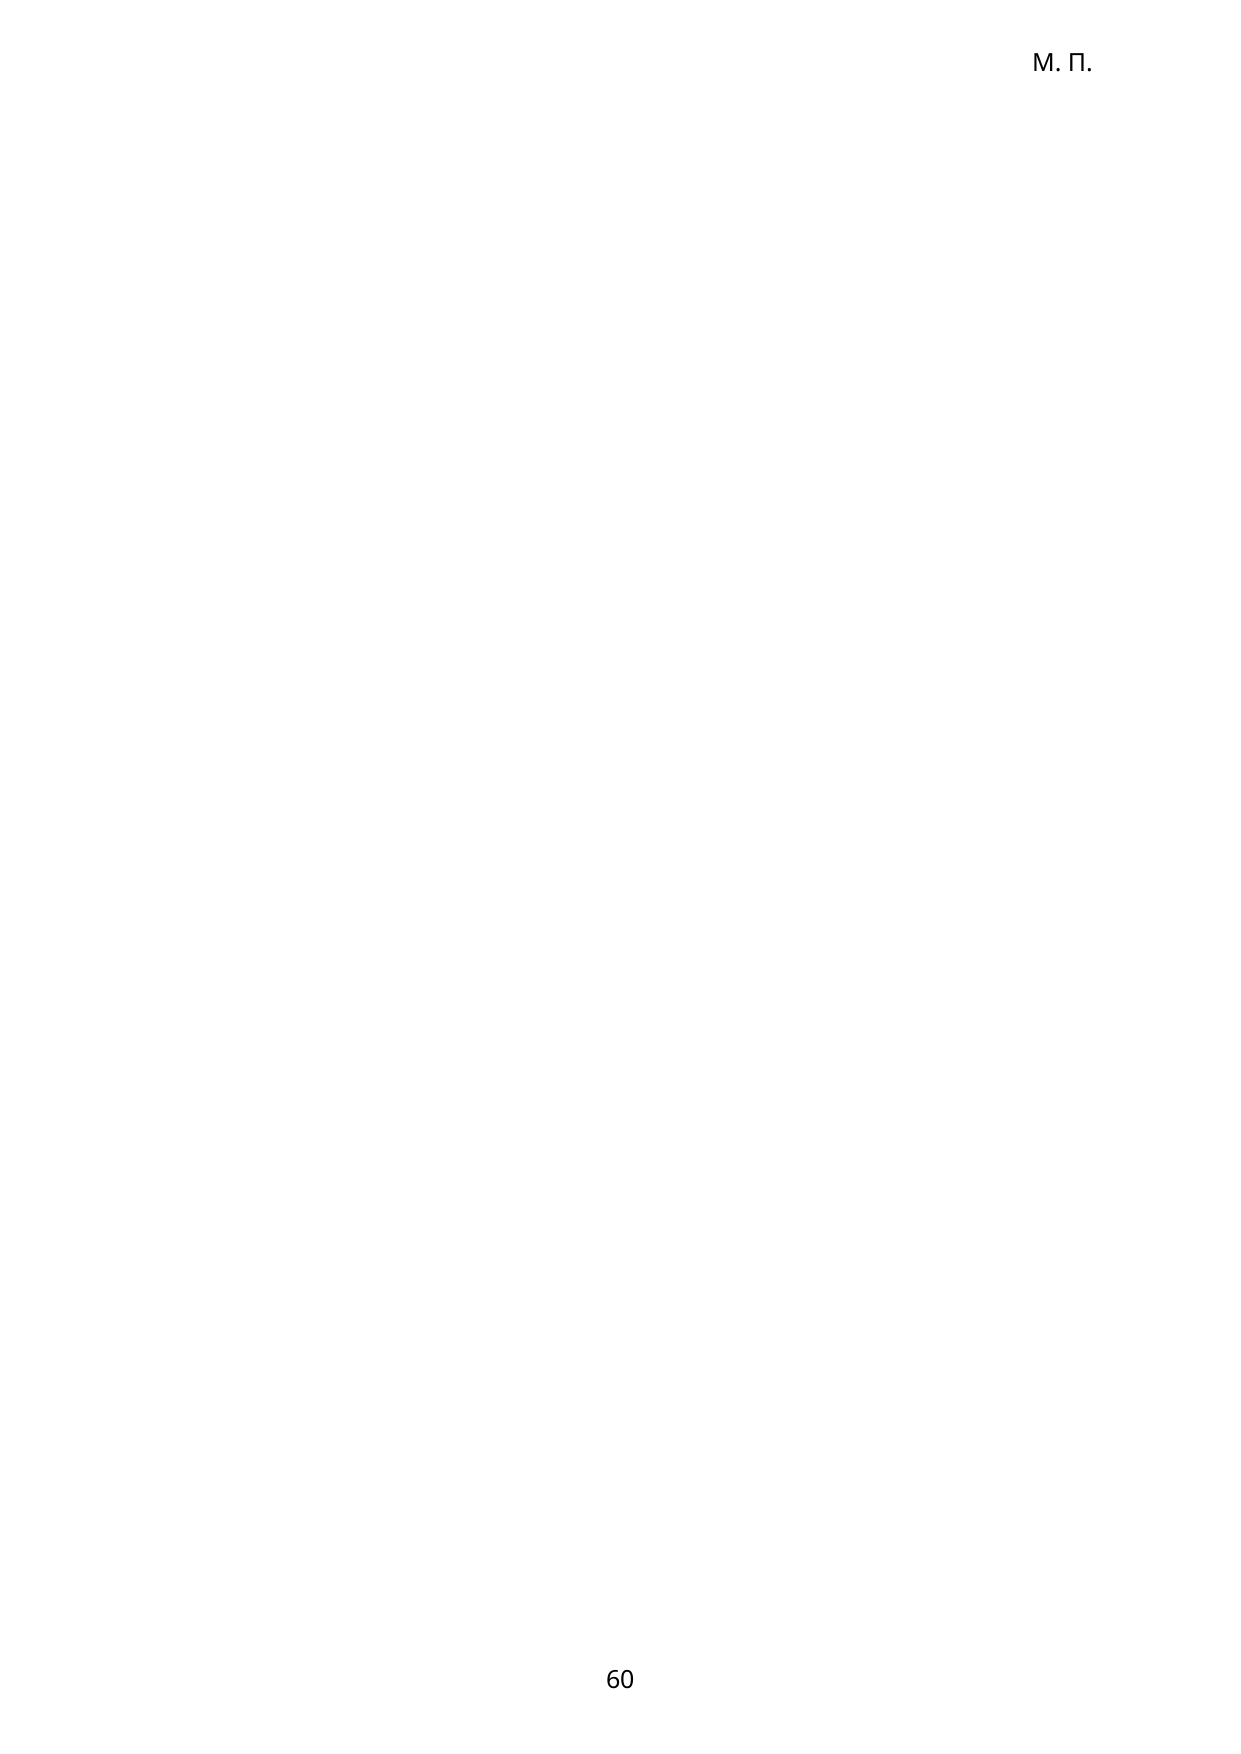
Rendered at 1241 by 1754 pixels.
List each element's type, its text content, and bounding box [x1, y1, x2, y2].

text М. П. [148, 44, 1092, 78]
